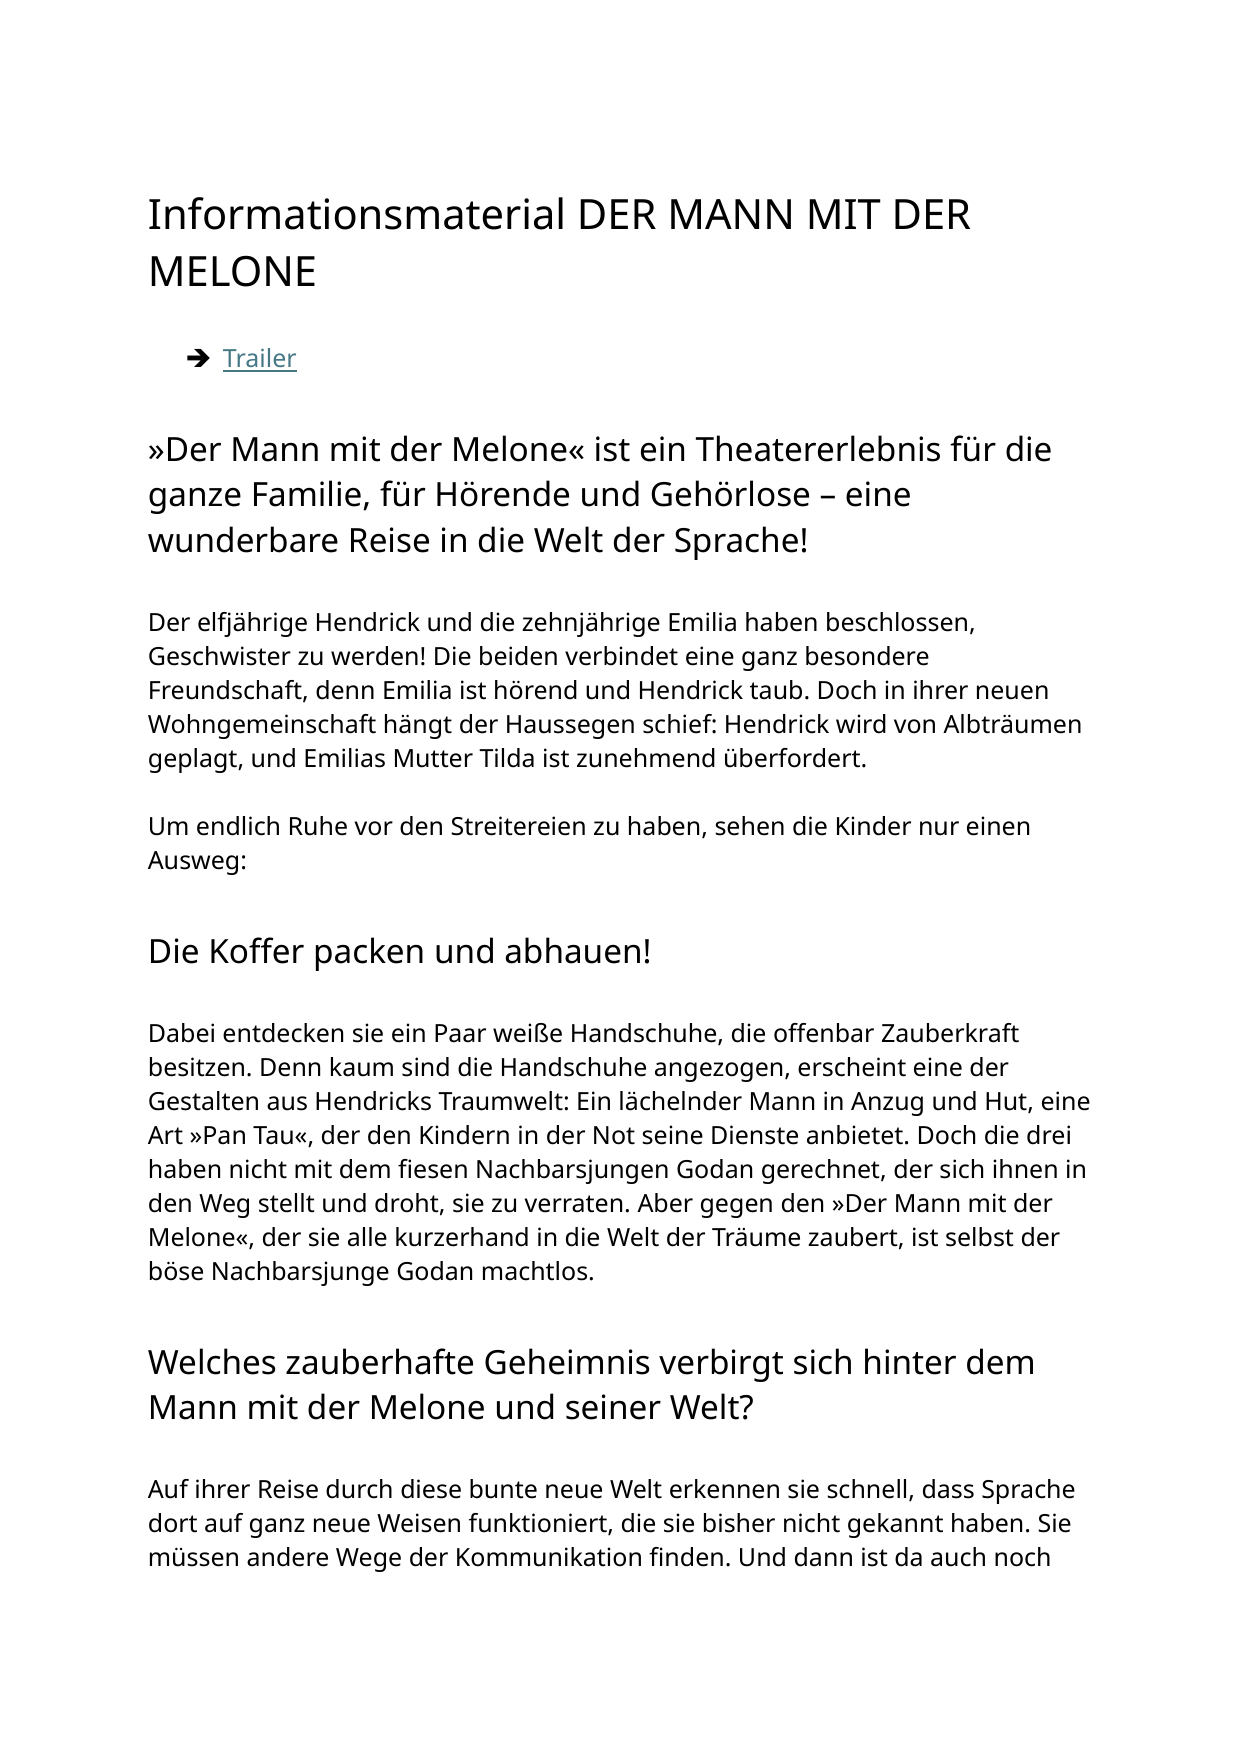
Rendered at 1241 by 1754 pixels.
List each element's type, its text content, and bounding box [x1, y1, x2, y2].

text Der elfjährige Hendrick und die zehnjährige Emilia haben beschlossen, Geschwister zu werden! Die beiden verbindet eine ganz besondere Freundschaft, denn Emilia ist hörend und Hendrick taub. Doch in ihrer neuen Wohngemeinschaft hängt der Haussegen schief: Hendrick wird von Albträumen geplagt, und Emilias Mutter Tilda ist zunehmend überfordert. [148, 604, 1093, 775]
list Trailer [185, 341, 1093, 375]
subtitle Welches zauberhafte Geheimnis verbirgt sich hinter dem Mann mit der Melone und seiner Welt? [148, 1339, 1093, 1429]
text Um endlich Ruhe vor den Streitereien zu haben, sehen die Kinder nur einen Ausweg: [148, 809, 1093, 877]
subtitle »Der Mann mit der Melone« ist ein Theatererlebnis für die ganze Familie, für Hörende und Gehörlose – eine wunderbare Reise in die Welt der Sprache! [148, 426, 1093, 562]
subtitle Die Koffer packen und abhauen! [148, 928, 1093, 973]
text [148, 1472, 1093, 1574]
text Dabei entdecken sie ein Paar weiße Handschuhe, die offenbar Zauberkraft besitzen. Denn kaum sind die Handschuhe angezogen, erscheint eine der Gestalten aus Hendricks Traumwelt: Ein lächelnder Mann in Anzug und Hut, eine Art »Pan Tau«, der den Kindern in der Not seine Dienste anbietet. Doch die drei haben nicht mit dem fiesen Nachbarsjungen Godan gerechnet, der sich ihnen in den Weg stellt und droht, sie zu verraten. Aber gegen den »Der Mann mit der Melone«, der sie alle kurzerhand in die Welt der Träume zaubert, ist selbst der böse Nachbarsjunge Godan machtlos. [148, 1016, 1093, 1288]
subtitle Informationsmaterial DER MANN MIT DER MELONE [148, 185, 1093, 299]
